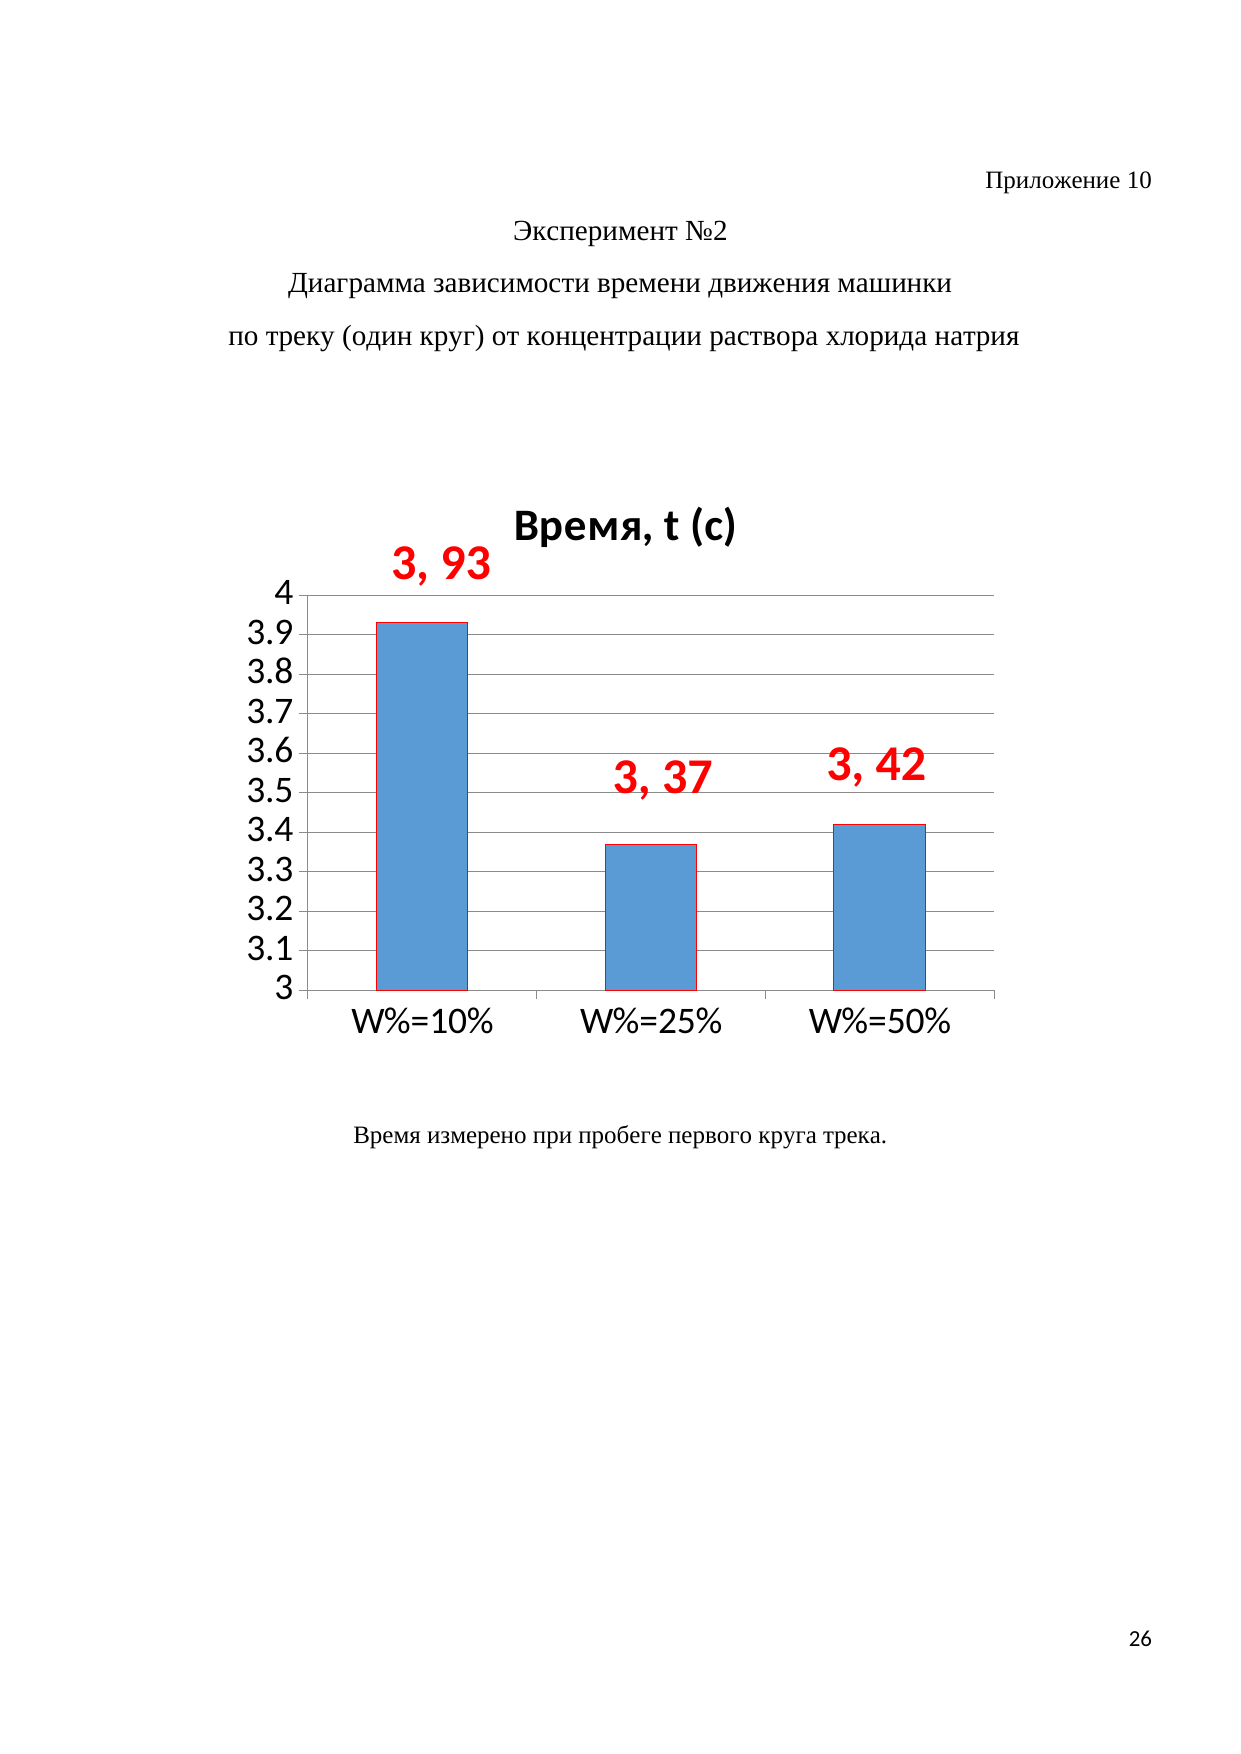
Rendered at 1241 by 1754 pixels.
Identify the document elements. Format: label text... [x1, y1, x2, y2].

text Диаграмма зависимости времени движения машинки [89, 266, 1152, 299]
text Приложение 10 [89, 165, 1152, 194]
text Эксперимент №2 [89, 213, 1152, 246]
text Время измерено при пробеге первого круга трека. [89, 1120, 1152, 1149]
text по треку (один круг) от концентрации раствора хлорида натрия [89, 318, 1152, 352]
